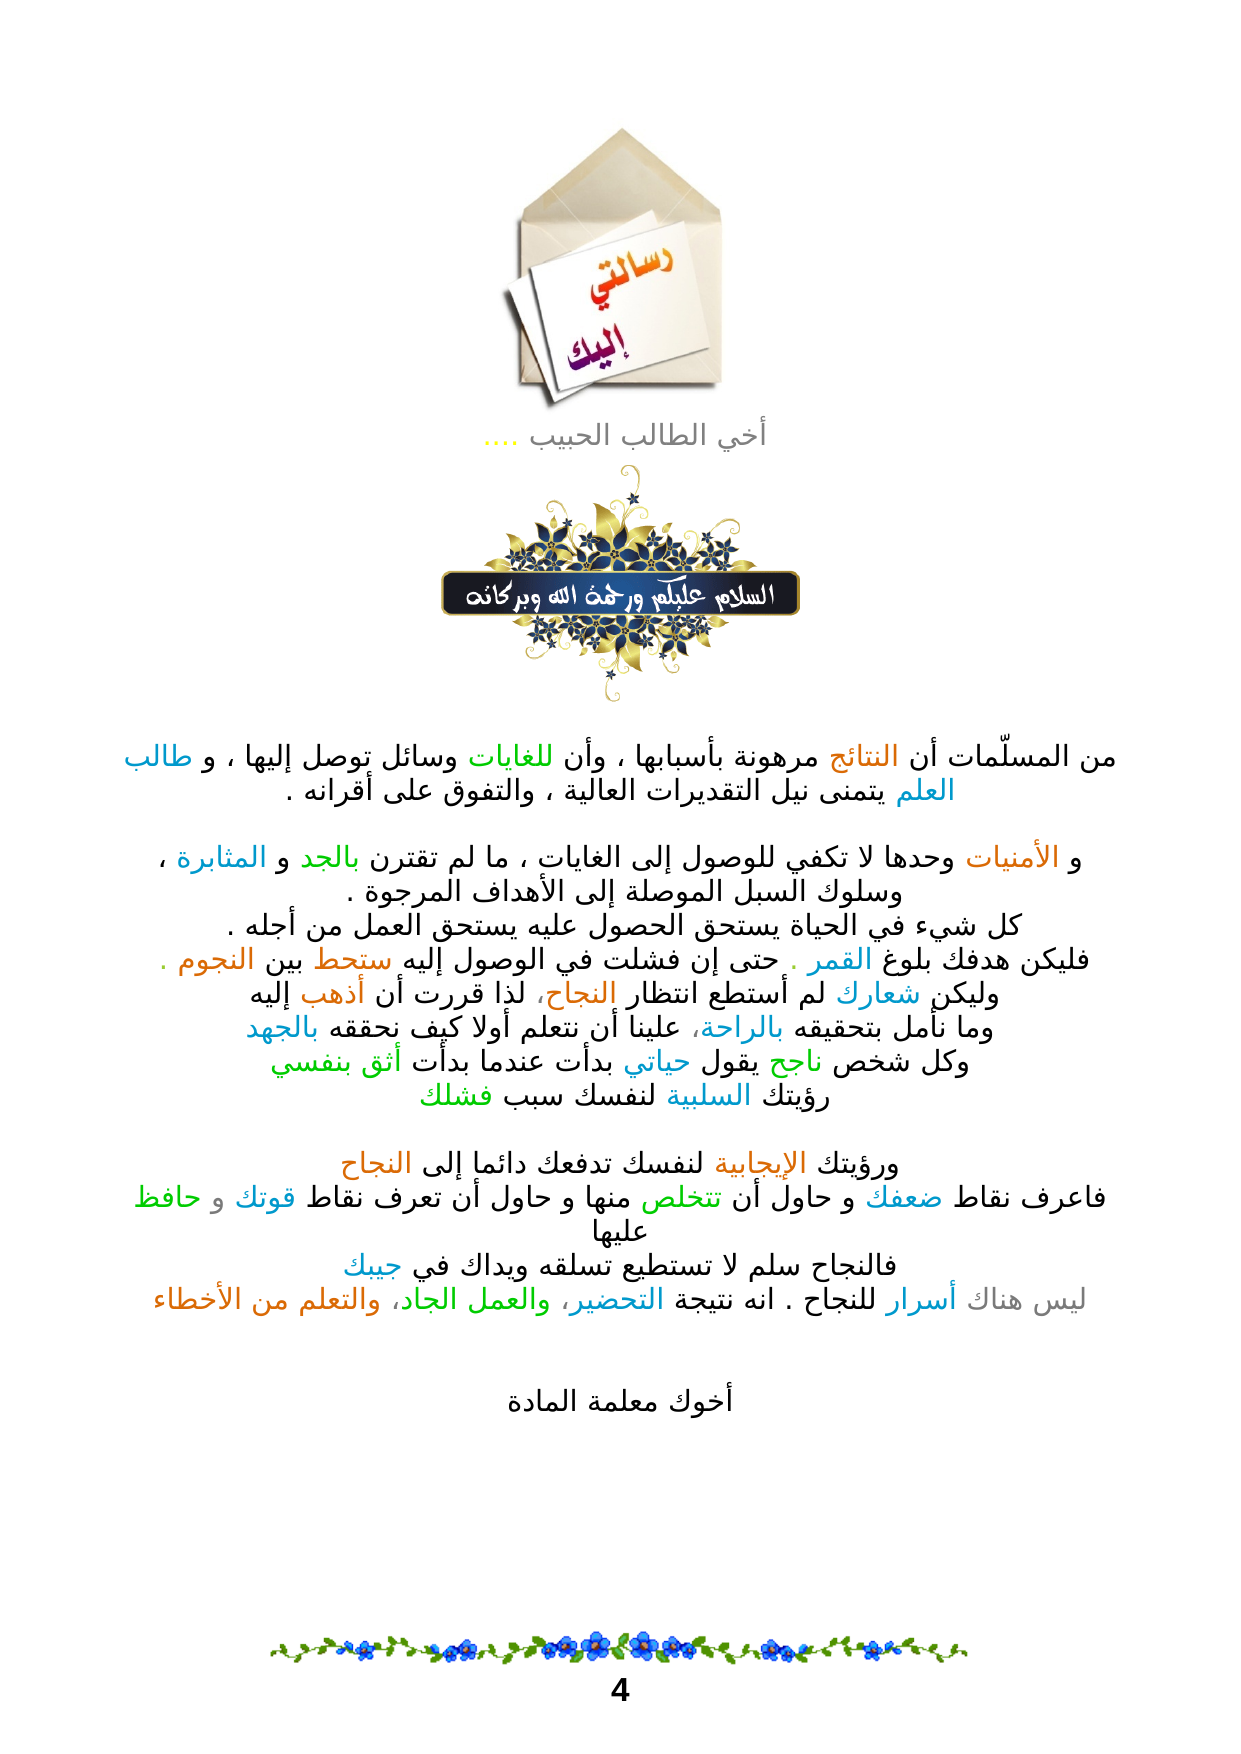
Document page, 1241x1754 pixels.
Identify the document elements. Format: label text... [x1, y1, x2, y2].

text وكل شخص ناجح يقول حياتي بدأت عندما بدأت أثق بنفسي [118, 1044, 1122, 1078]
text ليس هناك أسرار للنجاح . انه نتيجة التحضير، والعمل الجاد، والتعلم من الأخطاء [118, 1282, 1122, 1316]
text أخي الطالب الحبيب .... من المسلّمات أن النتائج مرهونة بأسبابها ، وأن للغايات وسائل توصل إليها ، و طالب العلم يتمنى نيل التقديرات العالية ، والتفوق على أقرانه . و الأمنيات وحدها لا تكفي للوصول إلى الغايات ، ما لم تقترن بالجد و المثابرة ، وسلوك السبل الموصلة إلى الأهداف المرجوة . [118, 418, 1122, 909]
text فاعرف نقاط ضعفك و حاول أن تتخلص منها و حاول أن تعرف نقاط قوتك و حافظ عليها [118, 1180, 1122, 1248]
picture [269, 1630, 971, 1666]
text وما نأمل بتحقيقه بالراحة، علينا أن نتعلم أولا كيف نحققه بالجهد [118, 1011, 1122, 1044]
text فالنجاح سلم لا تستطيع تسلقه ويداك في جيبك [118, 1248, 1122, 1282]
text أخوك معلمة المادة [118, 1384, 1122, 1418]
text كل شيء في الحياة يستحق الحصول عليه يستحق العمل من أجله . فليكن هدفك بلوغ القمر . حتى إن فشلت في الوصول إليه ستحط بين النجوم . [118, 909, 1122, 977]
text وليكن شعارك لم أستطع انتظار النجاح، لذا قررت أن أذهب إليه [118, 977, 1122, 1011]
text رؤيتك السلبية لنفسك سبب فشلك ورؤيتك الإيجابية لنفسك تدفعك دائما إلى النجاح [118, 1078, 1122, 1180]
picture [470, 118, 770, 419]
picture [434, 452, 806, 705]
